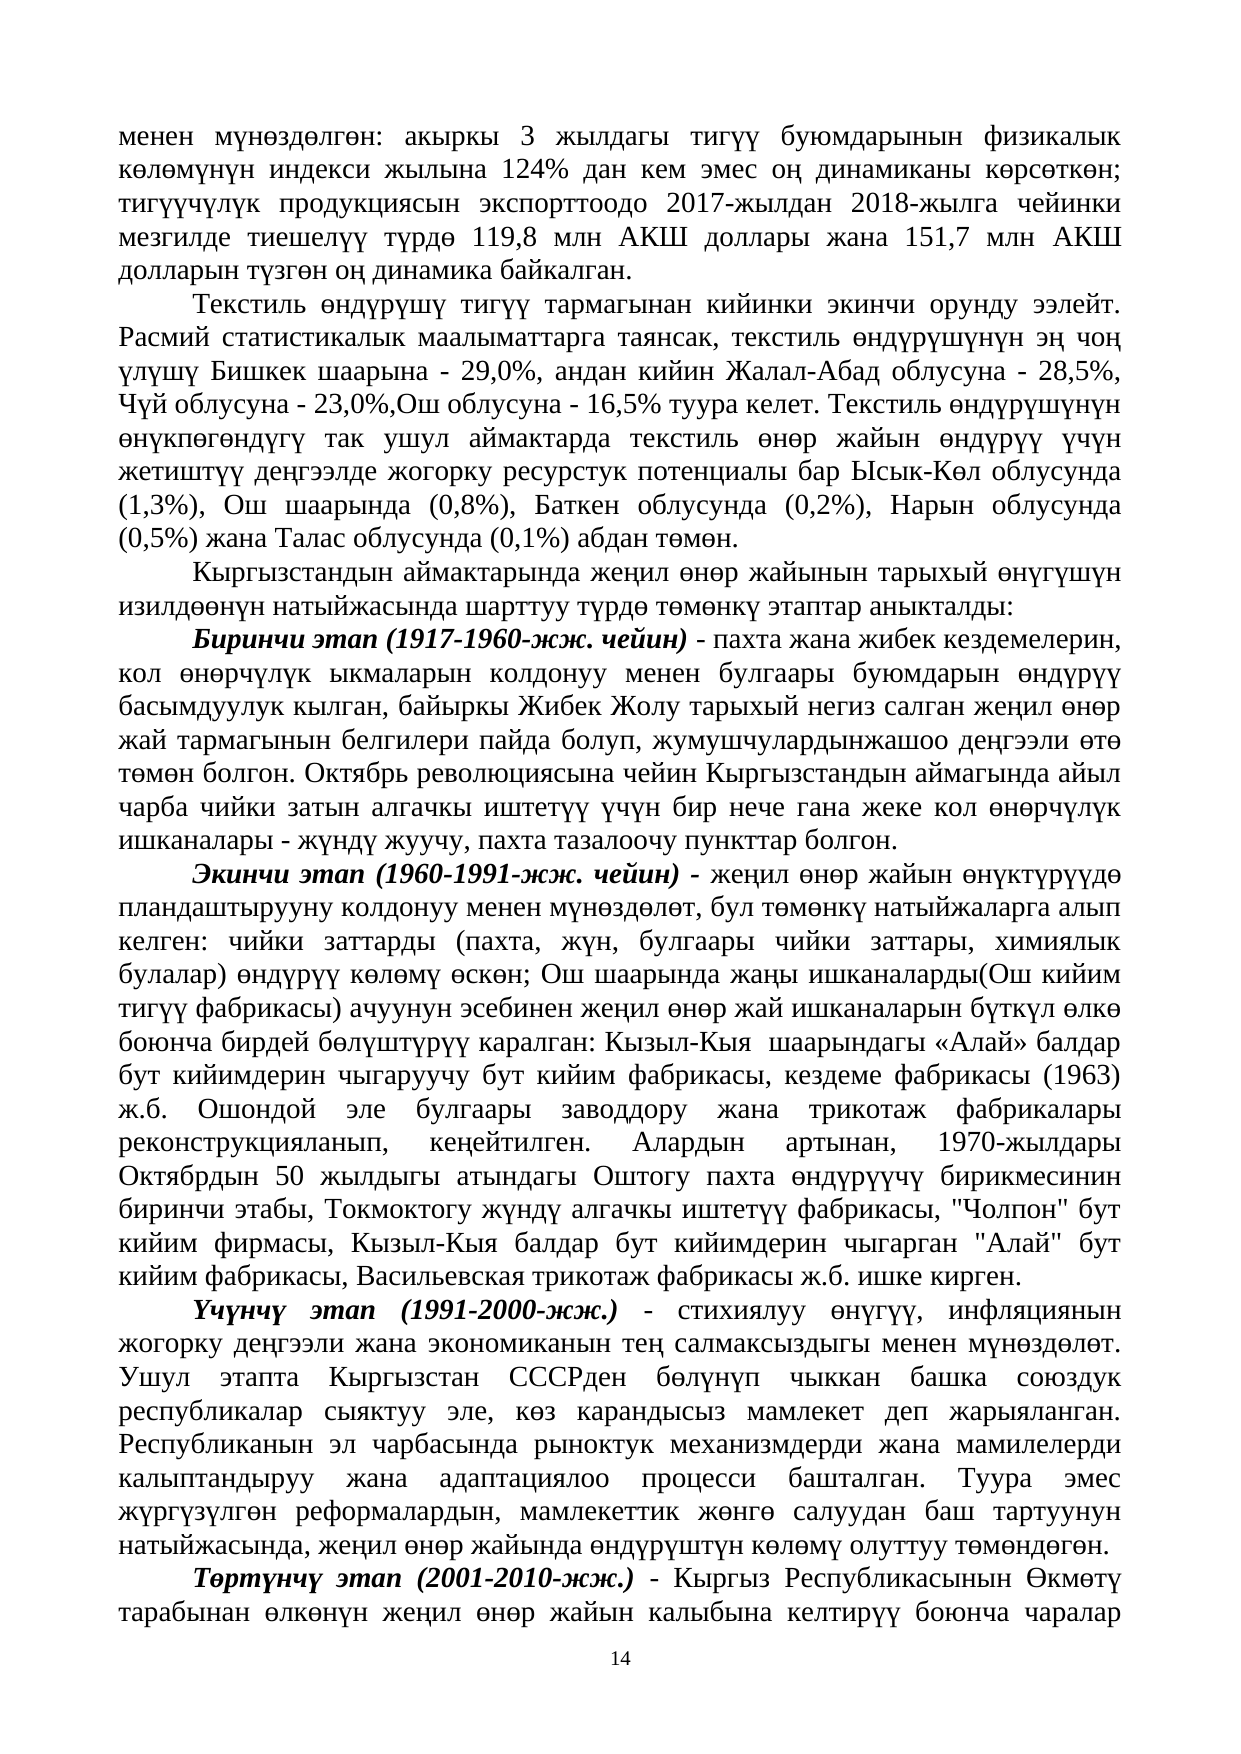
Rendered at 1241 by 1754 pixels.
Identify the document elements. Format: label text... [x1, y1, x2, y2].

text Үчүнчү этап (1991-2000-жж.) - стихиялуу өнүгүү, инфляциянын жогорку деңгээли жана экономиканын тең салмаксыздыгы менен мүнөздөлөт. Ушул этапта Кыргызстан СССРден бөлүнүп чыккан башка союздук республикалар сыяктуу эле, көз карандысыз мамлекет деп жарыяланган. Республиканын эл чарбасында рыноктук механизмдерди жана мамилелерди калыптандыруу жана адаптациялоо процесси башталган. Туура эмес жүргүзүлгөн реформалардын, мамлекеттик жөнгө салуудан баш тартуунун натыйжасында, жеңил өнөр жайында өндүрүштүн көлөмү олуттуу төмөндөгөн. [118, 1292, 1122, 1560]
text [118, 118, 1122, 286]
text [118, 1560, 1122, 1627]
text Текстиль өндүрүшү тигүү тармагынан кийинки экинчи орунду ээлейт. Расмий статистикалык маалыматтарга таянсак, текстиль өндүрүшүнүн эң чоң үлүшү Бишкек шаарына - 29,0%, андан кийин Жалал-Абад облусуна - 28,5%, Чүй облусуна - 23,0%,Ош облусуна - 16,5% туура келет. Текстиль өндүрүшүнүн өнүкпөгөндүгү так ушул аймактарда текстиль өнөр жайын өндүрүү үчүн жетиштүү деңгээлде жогорку ресурстук потенциалы бар Ысык-Көл облусунда (1,3%), Ош шаарында (0,8%), Баткен облусунда (0,2%), Нарын облусунда (0,5%) жана Талас облусунда (0,1%) абдан төмөн. [118, 286, 1122, 554]
text Экинчи этап (1960-1991-жж. чейин) - жеңил өнөр жайын өнүктүрүүдө пландаштырууну колдонуу менен мүнөздөлөт, бул төмөнкү натыйжаларга алып келген: чийки заттарды (пахта, жүн, булгаары чийки заттары, химиялык булалар) өндүрүү көлөмү өскөн; Ош шаарында жаңы ишканаларды(Ош кийим тигүү фабрикасы) ачуунун эсебинен жеңил өнөр жай ишканаларын бүткүл өлкө боюнча бирдей бөлүштүрүү каралган: Кызыл-Кыя шаарындагы «Алай» балдар бут кийимдерин чыгаруучу бут кийим фабрикасы, кездеме фабрикасы (1963) ж.б. Ошондой эле булгаары заводдору жана трикотаж фабрикалары реконструкцияланып, кеңейтилген. Алардын артынан, 1970-жылдары Октябрдын 50 жылдыгы атындагы Оштогу пахта өндүрүүчү бирикмесинин биринчи этабы, Токмоктогу жүндү алгачкы иштетүү фабрикасы, "Чолпон" бут кийим фирмасы, Кызыл-Кыя балдар бут кийимдерин чыгарган "Алай" бут кийим фабрикасы, Васильевская трикотаж фабрикасы ж.б. ишке кирген. [118, 856, 1122, 1292]
text Кыргызстандын аймактарында жеңил өнөр жайынын тарыхый өнүгүшүн изилдөөнүн натыйжасында шарттуу түрдө төмөнкү этаптар аныкталды: [118, 554, 1122, 621]
text Биринчи этап (1917-1960-жж. чейин) - пахта жана жибек кездемелерин, кол өнөрчүлүк ыкмаларын колдонуу менен булгаары буюмдарын өндүрүү басымдуулук кылган, байыркы Жибек Жолу тарыхый негиз салган жеңил өнөр жай тармагынын белгилери пайда болуп, жумушчулардынжашоо деңгээли өтө төмөн болгон. Октябрь революциясына чейин Кыргызстандын аймагында айыл чарба чийки затын алгачкы иштетүү үчүн бир нече гана жеке кол өнөрчүлүк ишканалары - жүндү жуучу, пахта тазалоочу пункттар болгон. [118, 621, 1122, 856]
